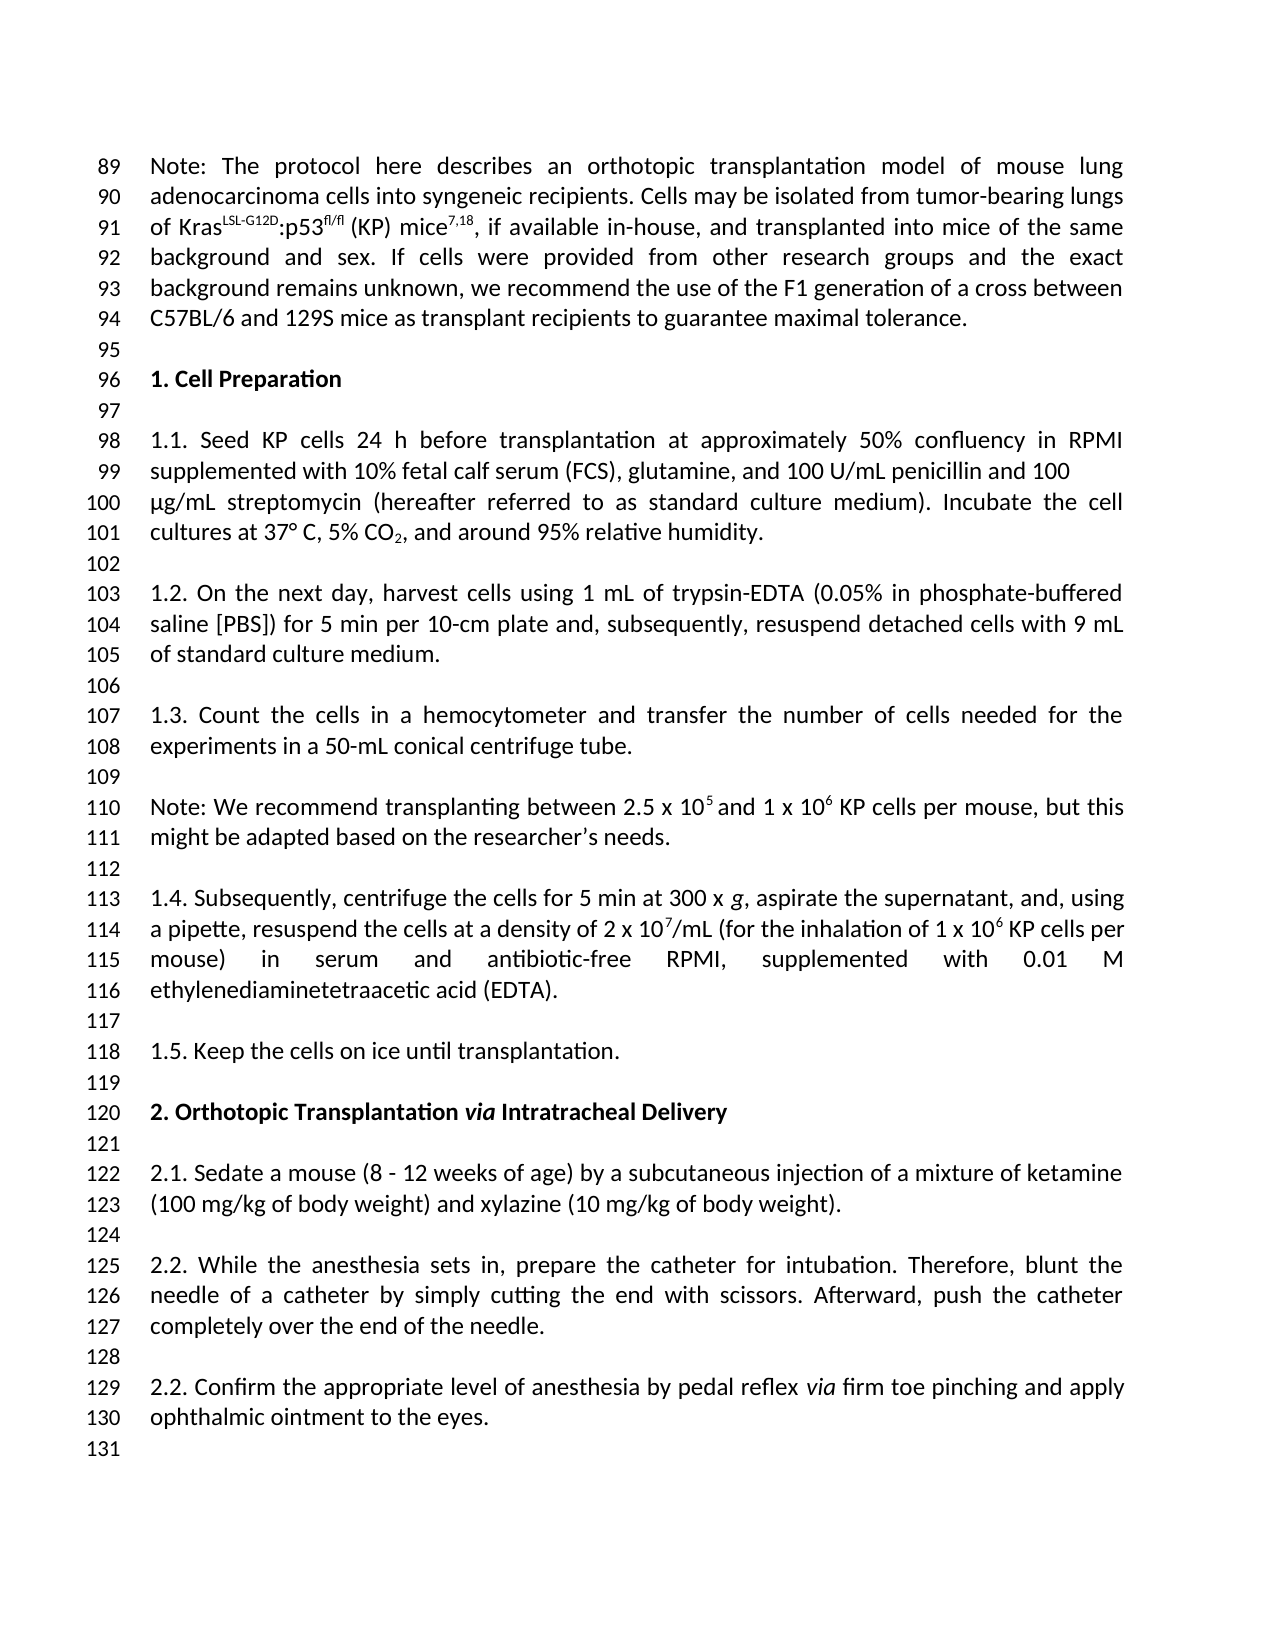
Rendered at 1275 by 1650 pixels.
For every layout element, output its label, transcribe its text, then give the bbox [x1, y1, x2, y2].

list 1.5. Keep the cells on ice until transplantation. [150, 1035, 1125, 1066]
list 1.3. Count the cells in a hemocytometer and transfer the number of cells needed for the experiments in a 50-mL conical centrifuge tube. [150, 699, 1125, 760]
list 1.1. Seed KP cells 24 h before transplantation at approximately 50% confluency in RPMI supplemented with 10% fetal calf serum (FCS), glutamine, and 100 U/mL penicillin and 100 [150, 425, 1125, 486]
list Cell Preparation [150, 364, 1125, 394]
text Note: The protocol here describes an orthotopic transplantation model of mouse lung adenocarcinoma cells into syngeneic recipients. Cells may be isolated from tumor-bearing lungs of KrasLSL-G12D:p53fl/fl (KP) mice7,18, if available in-house, and transplanted into mice of the same background and sex. If cells were provided from other research groups and the exact background remains unknown, we recommend the use of the F1 generation of a cross between C57BL/6 and 129S mice as transplant recipients to guarantee maximal tolerance. [150, 150, 1125, 333]
list 2.2. Confirm the appropriate level of anesthesia by pedal reflex via firm toe pinching and apply ophthalmic ointment to the eyes. [150, 1371, 1125, 1432]
list Note: We recommend transplanting between 2.5 x 105 and 1 x 106 KP cells per mouse, but this might be adapted based on the researcher’s needs. [150, 791, 1125, 852]
list 1.4. Subsequently, centrifuge the cells for 5 min at 300 x g, aspirate the supernatant, and, using a pipette, resuspend the cells at a density of 2 x 107/mL (for the inhalation of 1 x 106 KP cells per mouse) in serum and antibiotic-free RPMI, supplemented with 0.01 M ethylenediaminetetraacetic acid (EDTA). [150, 882, 1125, 1004]
list 2.1. Sedate a mouse (8 - 12 weeks of age) by a subcutaneous injection of a mixture of ketamine (100 mg/kg of body weight) and xylazine (10 mg/kg of body weight). [150, 1157, 1125, 1218]
list Orthotopic Transplantation via Intratracheal Delivery [150, 1096, 1125, 1127]
list μg/mL streptomycin (hereafter referred to as standard culture medium). Incubate the cell cultures at 37° C, 5% CO2, and around 95% relative humidity. [150, 486, 1125, 547]
list 1.2. On the next day, harvest cells using 1 mL of trypsin-EDTA (0.05% in phosphate-buffered saline [PBS]) for 5 min per 10-cm plate and, subsequently, resuspend detached cells with 9 mL of standard culture medium. [150, 577, 1125, 669]
list 2.2. While the anesthesia sets in, prepare the catheter for intubation. Therefore, blunt the needle of a catheter by simply cutting the end with scissors. Afterward, push the catheter completely over the end of the needle. [150, 1249, 1125, 1340]
